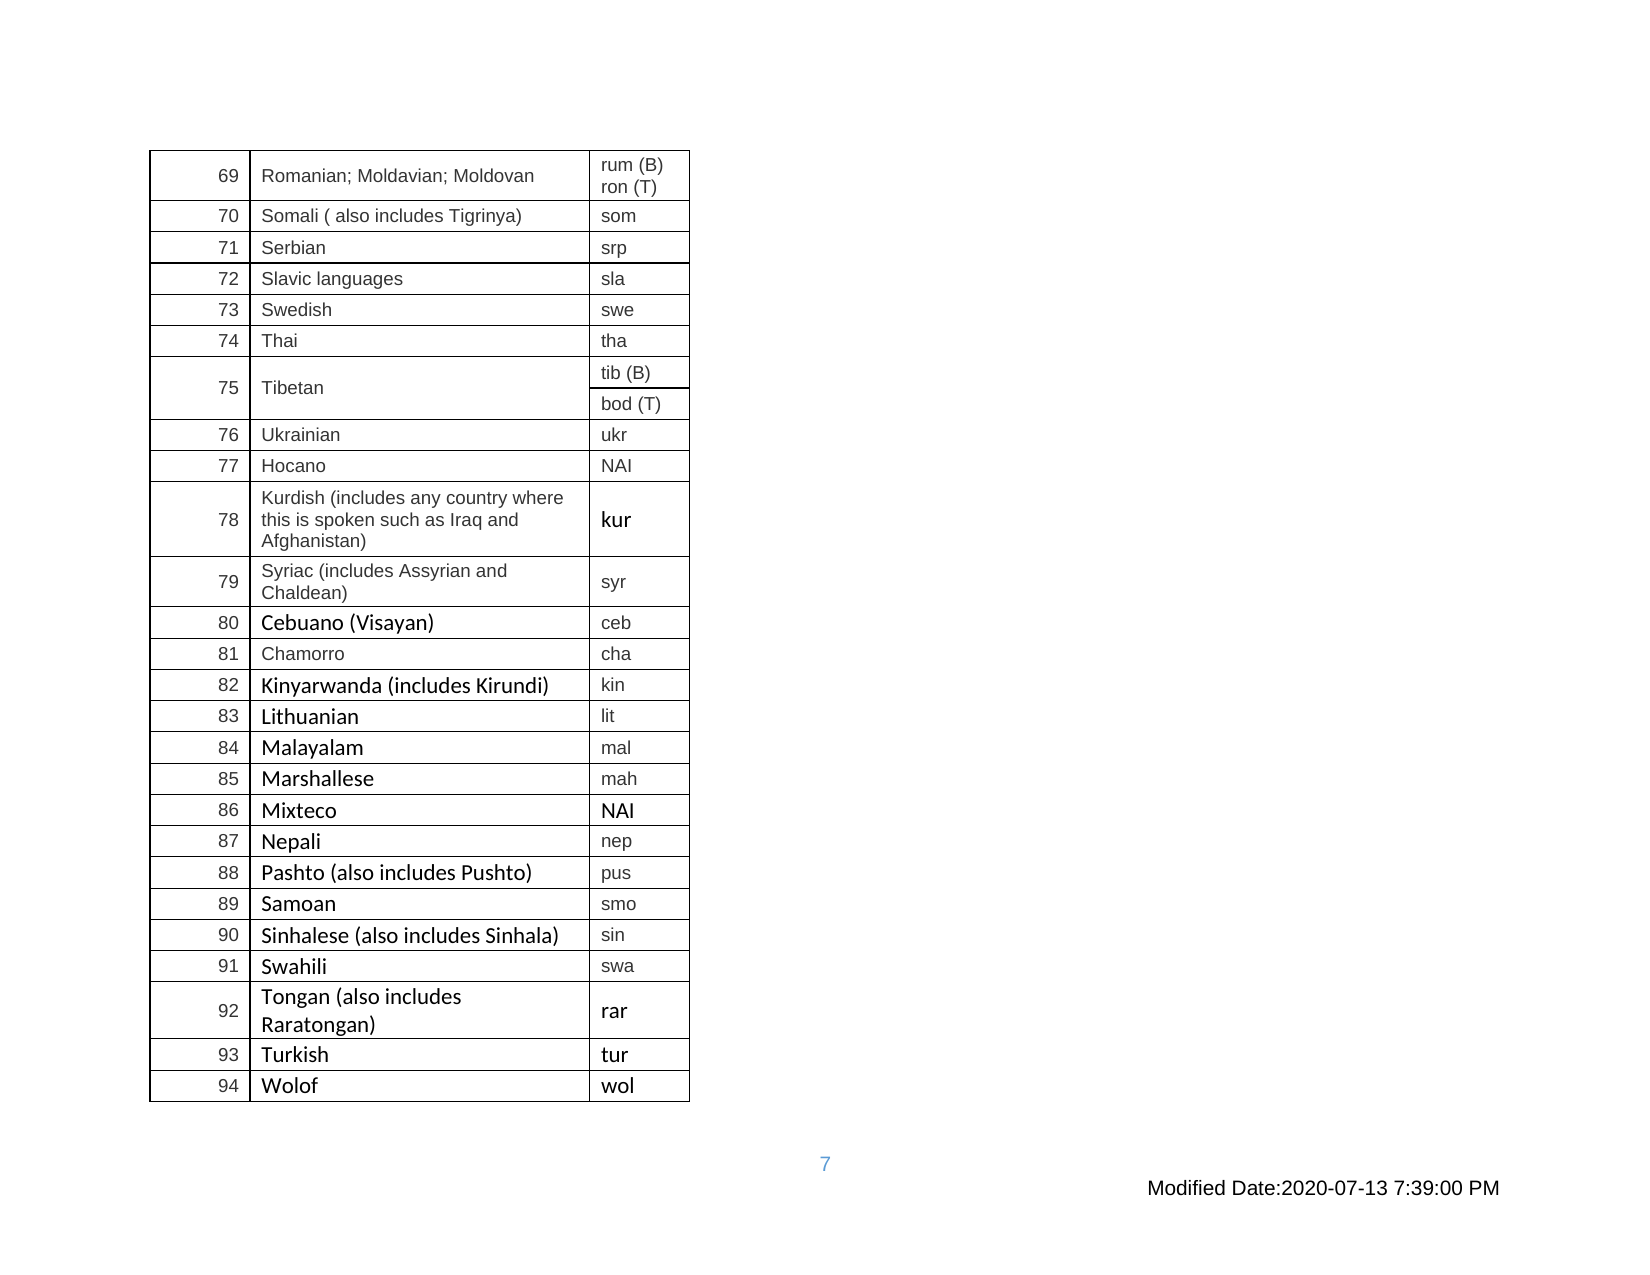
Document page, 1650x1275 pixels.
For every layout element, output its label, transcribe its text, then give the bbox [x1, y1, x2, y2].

table_cell ukr [590, 420, 689, 450]
table_cell 86 [151, 795, 249, 825]
table_cell Syriac (includes Assyrian and Chaldean) [251, 557, 589, 606]
table_cell Kurdish (includes any country where this is spoken such as Iraq and Afghanistan) [251, 482, 589, 556]
table_cell Swedish [251, 295, 589, 325]
table_cell 73 [151, 295, 249, 325]
table_cell mal [590, 732, 689, 762]
table_cell rar [590, 982, 689, 1038]
table_cell srp [590, 232, 689, 262]
table_cell syr [590, 557, 689, 606]
table_cell 74 [151, 326, 249, 356]
table_cell rum (B) ron (T) [590, 151, 689, 200]
table_cell 92 [151, 982, 249, 1038]
table_cell Mixteco [251, 795, 589, 825]
table_cell swe [590, 295, 689, 325]
table_cell Wolof [251, 1071, 589, 1101]
table_cell 80 [151, 607, 249, 637]
table_cell Tongan (also includes Raratongan) [251, 982, 589, 1038]
table_cell Cebuano (Visayan) [251, 607, 589, 637]
table_cell 78 [151, 482, 249, 556]
table_cell Kinyarwanda (includes Kirundi) [251, 670, 589, 700]
table_cell Marshallese [251, 764, 589, 794]
table_cell 71 [151, 232, 249, 262]
table_cell 75 [151, 357, 249, 419]
table_cell sin [590, 920, 689, 950]
table_cell lit [590, 701, 689, 731]
table_cell 82 [151, 670, 249, 700]
table_cell Swahili [251, 951, 589, 981]
table_cell Serbian [251, 232, 589, 262]
table_cell Pashto (also includes Pushto) [251, 857, 589, 887]
table_cell Malayalam [251, 732, 589, 762]
table_cell Samoan [251, 889, 589, 919]
table_cell 91 [151, 951, 249, 981]
table_cell kur [590, 482, 689, 556]
table_cell kin [590, 670, 689, 700]
table_cell Lithuanian [251, 701, 589, 731]
table_cell wol [590, 1071, 689, 1101]
table_cell Chamorro [251, 639, 589, 669]
table_cell swa [590, 951, 689, 981]
table_cell Turkish [251, 1039, 589, 1069]
table_cell Somali ( also includes Tigrinya) [251, 201, 589, 231]
table_cell 94 [151, 1071, 249, 1101]
table_cell smo [590, 889, 689, 919]
table_cell Ukrainian [251, 420, 589, 450]
table_cell 72 [151, 264, 249, 294]
table_cell tib (B) [590, 357, 689, 387]
table_cell mah [590, 764, 689, 794]
table_cell Hocano [251, 451, 589, 481]
table_cell Sinhalese (also includes Sinhala) [251, 920, 589, 950]
table_cell 89 [151, 889, 249, 919]
table_cell 70 [151, 201, 249, 231]
table_cell Nepali [251, 826, 589, 856]
table_cell Tibetan [251, 357, 589, 419]
table_cell Thai [251, 326, 589, 356]
table_cell 79 [151, 557, 249, 606]
table_cell 87 [151, 826, 249, 856]
table_cell 90 [151, 920, 249, 950]
table_cell som [590, 201, 689, 231]
table_cell Romanian; Moldavian; Moldovan [251, 151, 589, 200]
table_cell 93 [151, 1039, 249, 1069]
table_cell NAI [590, 451, 689, 481]
table_cell tha [590, 326, 689, 356]
table_cell 83 [151, 701, 249, 731]
table_cell ceb [590, 607, 689, 637]
table_cell bod (T) [590, 389, 689, 419]
table_cell Slavic languages [251, 264, 589, 294]
table_cell 88 [151, 857, 249, 887]
table_cell 76 [151, 420, 249, 450]
table_cell cha [590, 639, 689, 669]
table_cell pus [590, 857, 689, 887]
table_cell tur [590, 1039, 689, 1069]
table_cell sla [590, 264, 689, 294]
table_cell 69 [151, 151, 249, 200]
table_cell 81 [151, 639, 249, 669]
table_cell 77 [151, 451, 249, 481]
table_cell 84 [151, 732, 249, 762]
table_cell 85 [151, 764, 249, 794]
table_cell nep [590, 826, 689, 856]
table_cell NAI [590, 795, 689, 825]
